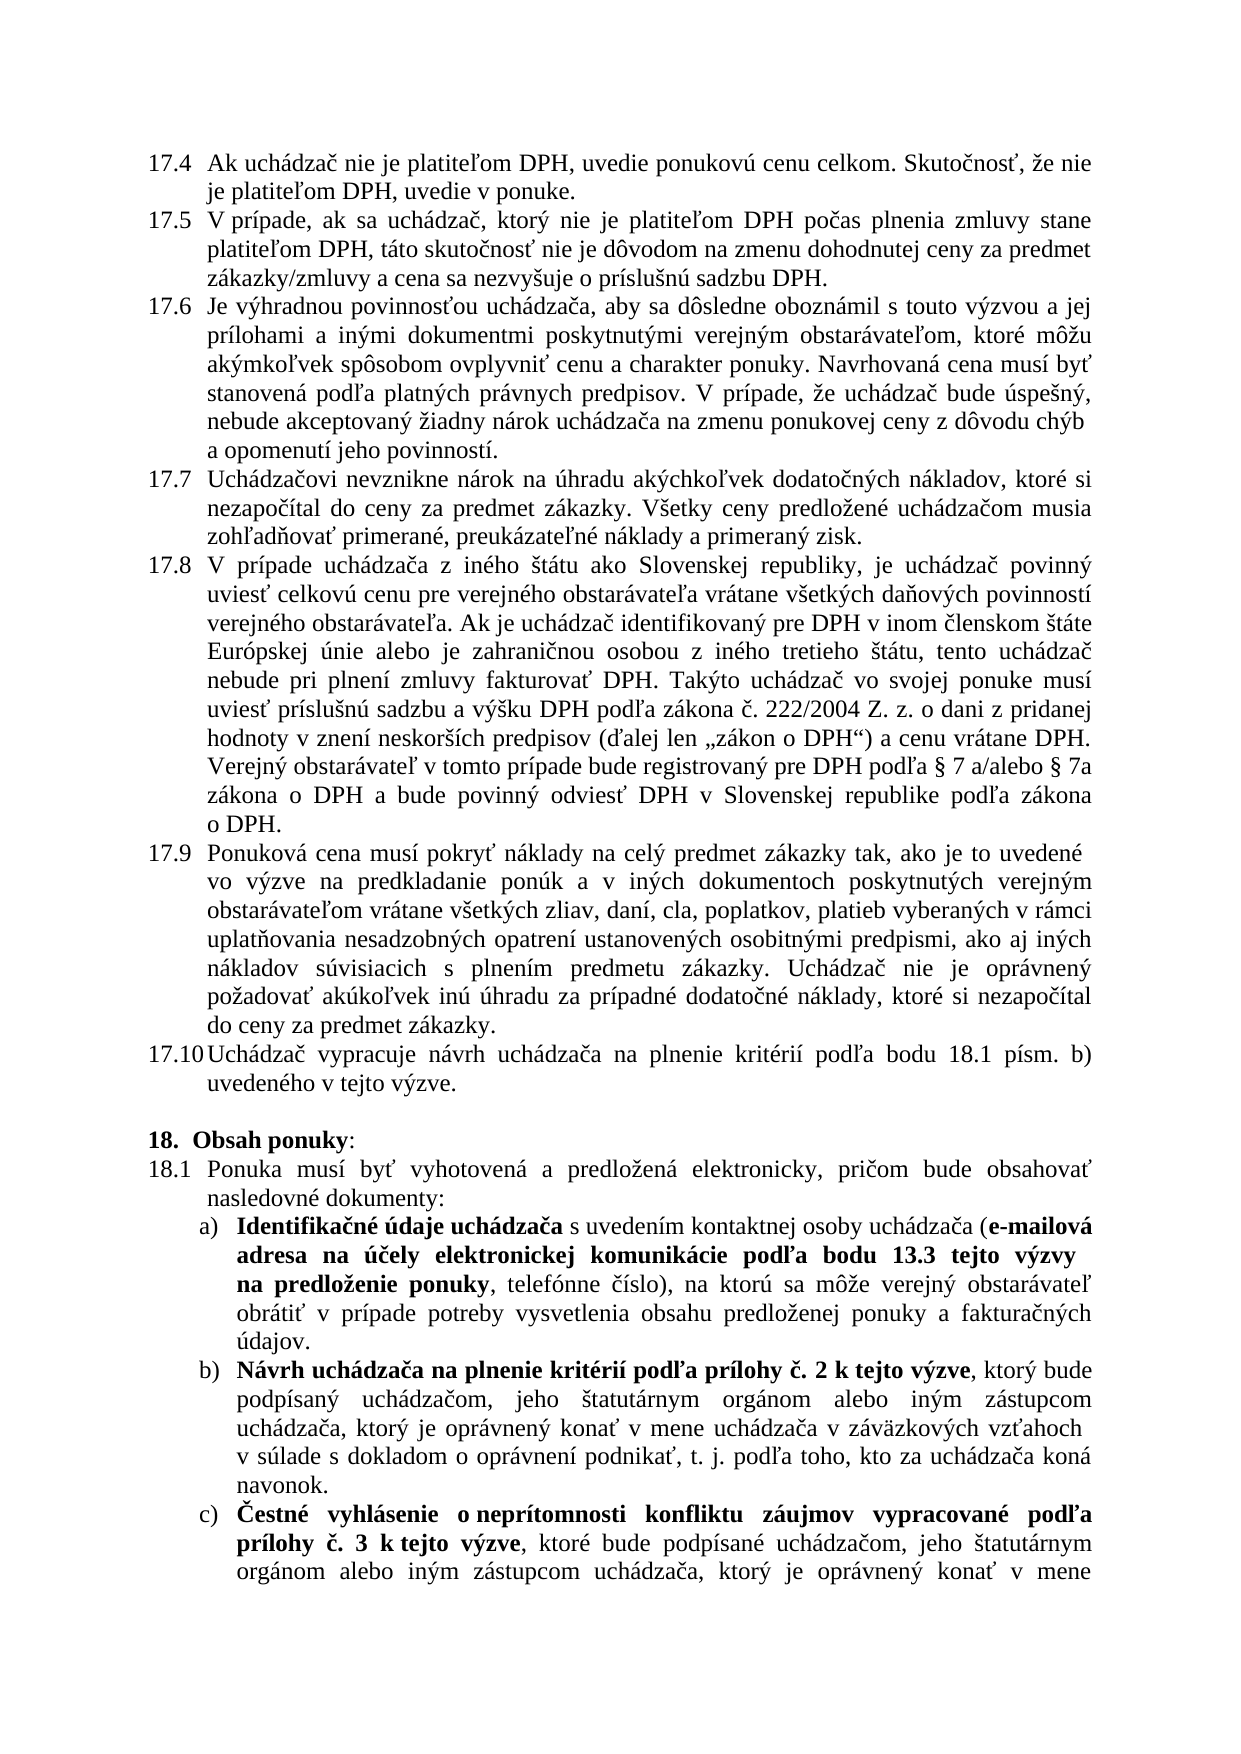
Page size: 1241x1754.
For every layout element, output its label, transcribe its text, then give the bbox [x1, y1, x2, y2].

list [199, 1499, 1092, 1585]
list Ponuka musí byť vyhotovená a predložená elektronicky, pričom bude obsahovať nasledovné dokumenty: [148, 1154, 1092, 1211]
list Ak uchádzač nie je platiteľom DPH, uvedie ponukovú cenu celkom. Skutočnosť, že nie je platiteľom DPH, uvedie v ponuke. [148, 148, 1092, 205]
list Obsah ponuky: [148, 1125, 1092, 1154]
list V prípade, ak sa uchádzač, ktorý nie je platiteľom DPH počas plnenia zmluvy stane platiteľom DPH, táto skutočnosť nie je dôvodom na zmenu dohodnutej ceny za predmet zákazky/zmluvy a cena sa nezvyšuje o príslušnú sadzbu DPH. [148, 205, 1092, 291]
list Uchádzačovi nevznikne nárok na úhradu akýchkoľvek dodatočných nákladov, ktoré si nezapočítal do ceny za predmet zákazky. Všetky ceny predložené uchádzačom musia zohľadňovať primerané, preukázateľné náklady a primeraný zisk. [148, 464, 1092, 550]
list Návrh uchádzača na plnenie kritérií podľa prílohy č. 2 k tejto výzve, ktorý bude podpísaný uchádzačom, jeho štatutárnym orgánom alebo iným zástupcom uchádzača, ktorý je oprávnený konať v mene uchádzača v záväzkových vzťahoch v súlade s dokladom o oprávnení podnikať, t. j. podľa toho, kto za uchádzača koná navonok. [199, 1355, 1092, 1499]
list Ponuková cena musí pokryť náklady na celý predmet zákazky tak, ako je to uvedené vo výzve na predkladanie ponúk a v iných dokumentoch poskytnutých verejným obstarávateľom vrátane všetkých zliav, daní, cla, poplatkov, platieb vyberaných v rámci uplatňovania nesadzobných opatrení ustanovených osobitnými predpismi, ako aj iných nákladov súvisiacich s plnením predmetu zákazky. Uchádzač nie je oprávnený požadovať akúkoľvek inú úhradu za prípadné dodatočné náklady, ktoré si nezapočítal do ceny za predmet zákazky. [148, 838, 1092, 1039]
list Identifikačné údaje uchádzača s uvedením kontaktnej osoby uchádzača (e-mailová adresa na účely elektronickej komunikácie podľa bodu 13.3 tejto výzvy na predloženie ponuky, telefónne číslo), na ktorú sa môže verejný obstarávateľ obrátiť v prípade potreby vysvetlenia obsahu predloženej ponuky a fakturačných údajov. [199, 1211, 1092, 1355]
list Uchádzač vypracuje návrh uchádzača na plnenie kritérií podľa bodu 18.1 písm. b) uvedeného v tejto výzve. [148, 1039, 1092, 1096]
list V prípade uchádzača z iného štátu ako Slovenskej republiky, je uchádzač povinný uviesť celkovú cenu pre verejného obstarávateľa vrátane všetkých daňových povinností verejného obstarávateľa. Ak je uchádzač identifikovaný pre DPH v inom členskom štáte Európskej únie alebo je zahraničnou osobou z iného tretieho štátu, tento uchádzač nebude pri plnení zmluvy fakturovať DPH. Takýto uchádzač vo svojej ponuke musí uviesť príslušnú sadzbu a výšku DPH podľa zákona č. 222/2004 Z. z. o dani z pridanej hodnoty v znení neskorších predpisov (ďalej len „zákon o DPH“) a cenu vrátane DPH. Verejný obstarávateľ v tomto prípade bude registrovaný pre DPH podľa § 7 a/alebo § 7a zákona o DPH a bude povinný odviesť DPH v Slovenskej republike podľa zákona o DPH. [148, 550, 1092, 838]
list Je výhradnou povinnosťou uchádzača, aby sa dôsledne oboznámil s touto výzvou a jej prílohami a inými dokumentmi poskytnutými verejným obstarávateľom, ktoré môžu akýmkoľvek spôsobom ovplyvniť cenu a charakter ponuky. Navrhovaná cena musí byť stanovená podľa platných právnych predpisov. V prípade, že uchádzač bude úspešný, nebude akceptovaný žiadny nárok uchádzača na zmenu ponukovej ceny z dôvodu chýb a opomenutí jeho povinností. [148, 291, 1092, 464]
